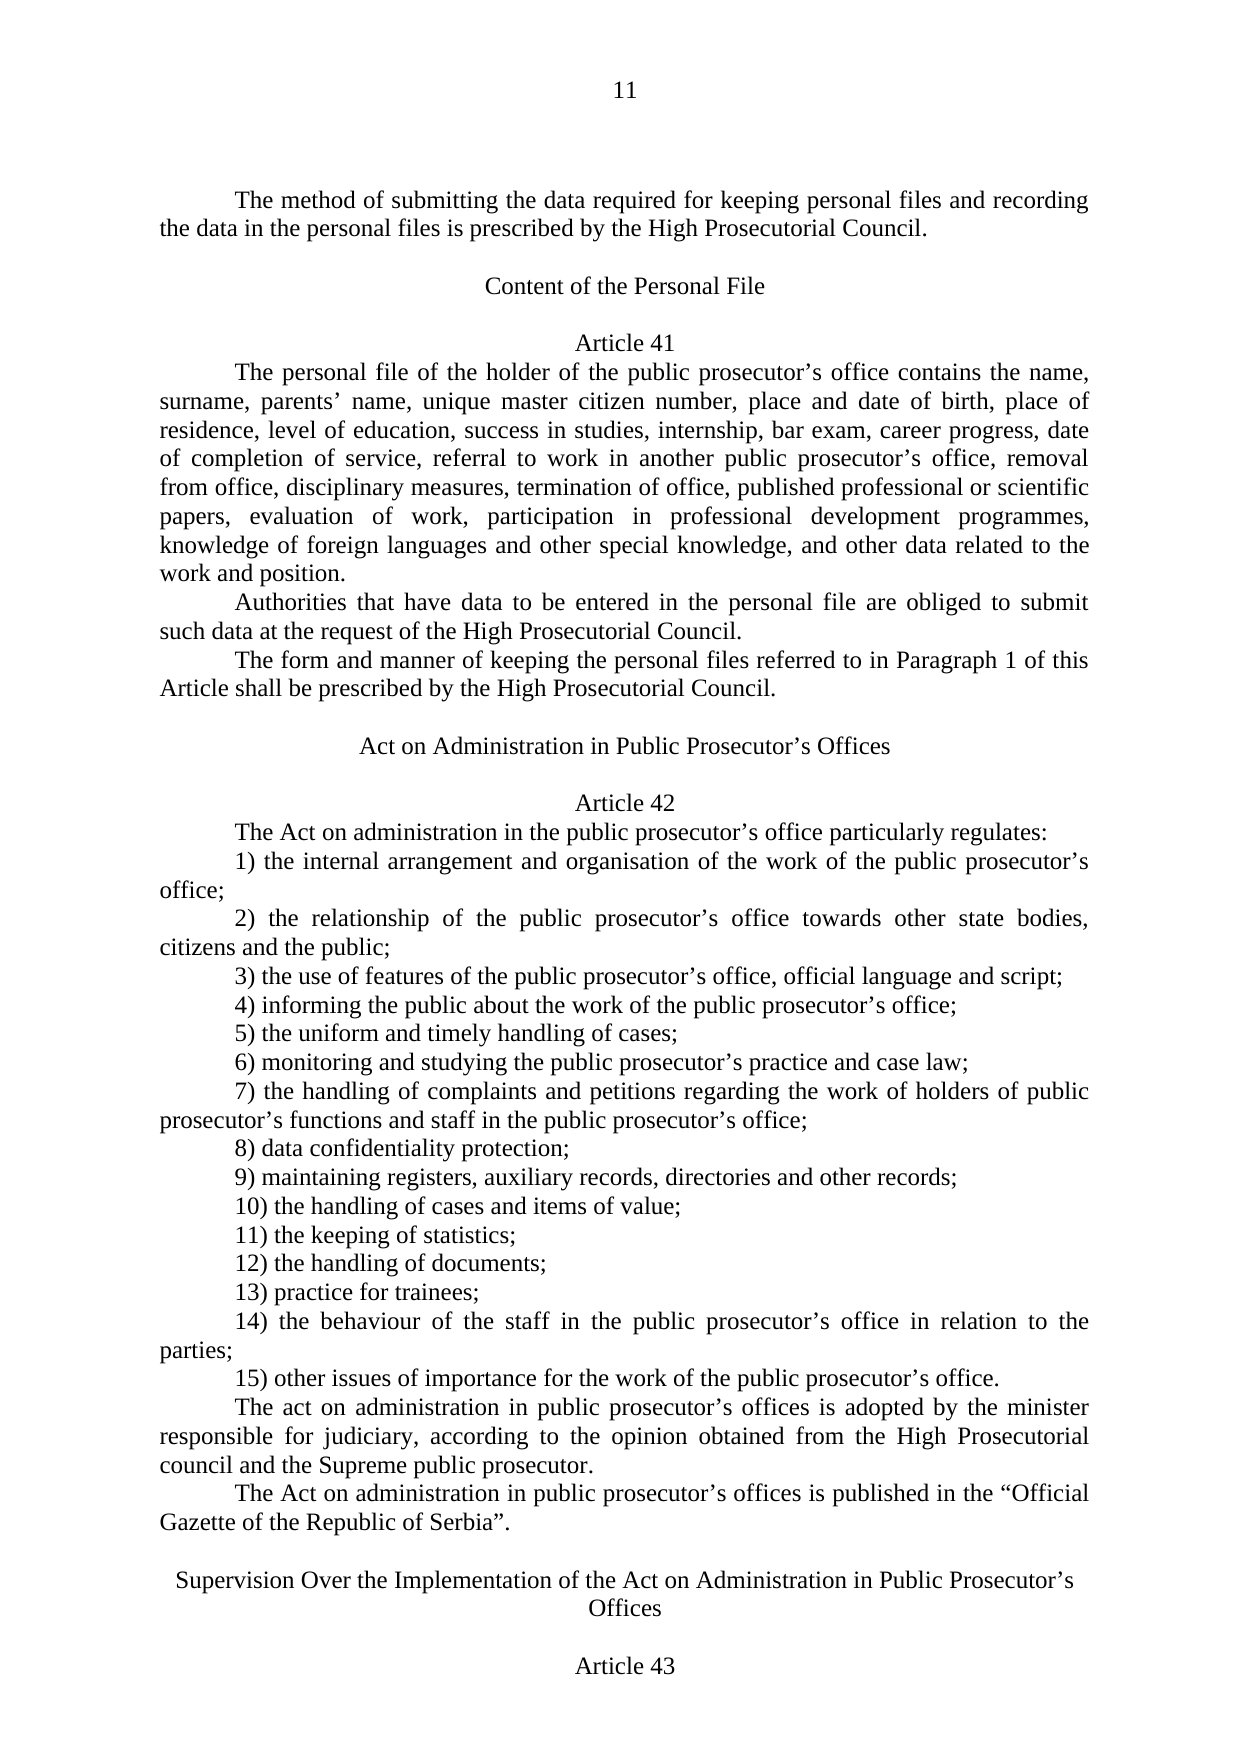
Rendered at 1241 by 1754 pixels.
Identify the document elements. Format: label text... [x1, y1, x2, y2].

text Supervision Over the Implementation of the Act on Administration in Public Prosecutor’s Offices [159, 1565, 1090, 1622]
text 1) the internal arrangement and organisation of the work of the public prosecutor’s office; [159, 846, 1090, 903]
text The act on administration in public prosecutor’s offices is adopted by the minister responsible for judiciary, according to the opinion obtained from the High Prosecutorial council and the Supreme public prosecutor. [159, 1392, 1090, 1478]
text 5) the uniform and timely handling of cases; [159, 1018, 1090, 1047]
text 3) the use of features of the public prosecutor’s office, official language and script; [159, 961, 1090, 990]
text Article 41 [159, 328, 1090, 357]
text 7) the handling of complaints and petitions regarding the work of holders of public prosecutor’s functions and staff in the public prosecutor’s office; [159, 1076, 1090, 1133]
text Authorities that have data to be entered in the personal file are obliged to submit such data at the request of the High Prosecutorial Council. [159, 587, 1090, 645]
text 11) the keeping of statistics; [159, 1220, 1090, 1248]
text The personal file of the holder of the public prosecutor’s office contains the name, surname, parents’ name, unique master citizen number, place and date of birth, place of residence, level of education, success in studies, internship, bar exam, career progress, date of completion of service, referral to work in another public prosecutor’s office, removal from office, disciplinary measures, termination of office, published professional or scientific papers, evaluation of work, participation in professional development programmes, knowledge of foreign languages and other special knowledge, and other data related to the work and position. [159, 357, 1090, 587]
text The method of submitting the data required for keeping personal files and recording the data in the personal files is prescribed by the High Prosecutorial Council. [159, 185, 1090, 242]
text The Act on administration in the public prosecutor’s office particularly regulates: [159, 817, 1090, 846]
text The Act on administration in public prosecutor’s offices is published in the “Official Gazette of the Republic of Serbia”. [159, 1478, 1090, 1536]
text 4) informing the public about the work of the public prosecutor’s office; [159, 990, 1090, 1018]
text 15) other issues of importance for the work of the public prosecutor’s office. [159, 1363, 1090, 1392]
text 8) data confidentiality protection; [159, 1133, 1090, 1162]
text Act on Administration in Public Prosecutor’s Offices [159, 731, 1090, 760]
text 14) the behaviour of the staff in the public prosecutor’s office in relation to the parties; [159, 1306, 1090, 1363]
text 12) the handling of documents; [159, 1248, 1090, 1277]
text Content of the Personal File [159, 271, 1090, 300]
text 10) the handling of cases and items of value; [159, 1191, 1090, 1220]
text 6) monitoring and studying the public prosecutor’s practice and case law; [159, 1047, 1090, 1076]
text Article 42 [159, 788, 1090, 817]
text 13) practice for trainees; [159, 1277, 1090, 1306]
text 2) the relationship of the public prosecutor’s office towards other state bodies, citizens and the public; [159, 903, 1090, 961]
text The form and manner of keeping the personal files referred to in Paragraph 1 of this Article shall be prescribed by the High Prosecutorial Council. [159, 645, 1090, 702]
text Article 43 [159, 1651, 1090, 1680]
text 9) maintaining registers, auxiliary records, directories and other records; [159, 1162, 1090, 1191]
